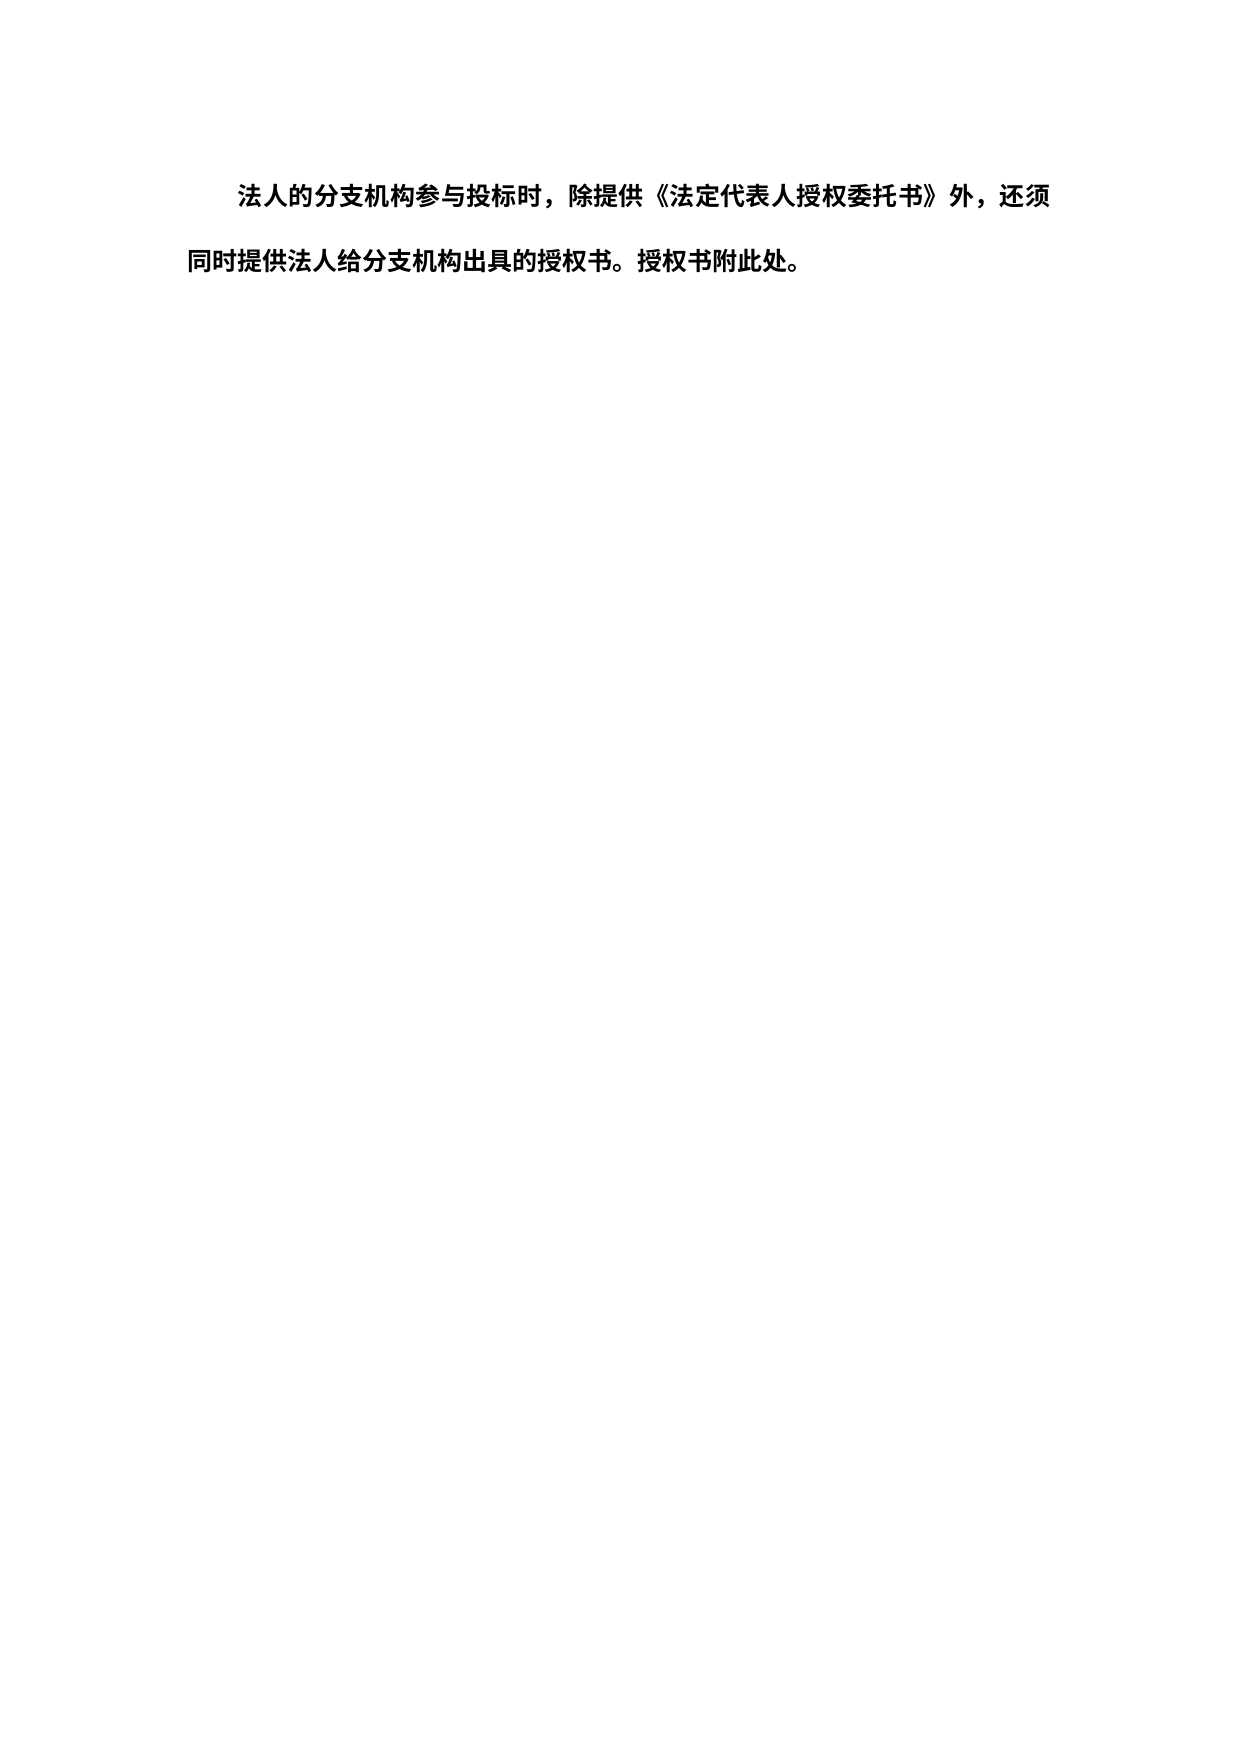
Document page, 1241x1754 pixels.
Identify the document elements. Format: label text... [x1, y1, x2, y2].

text 法人的分支机构参与投标时，除提供《法定代表人授权委托书》外，还须同时提供法人给分支机构出具的授权书。授权书附此处。 [187, 162, 1053, 292]
